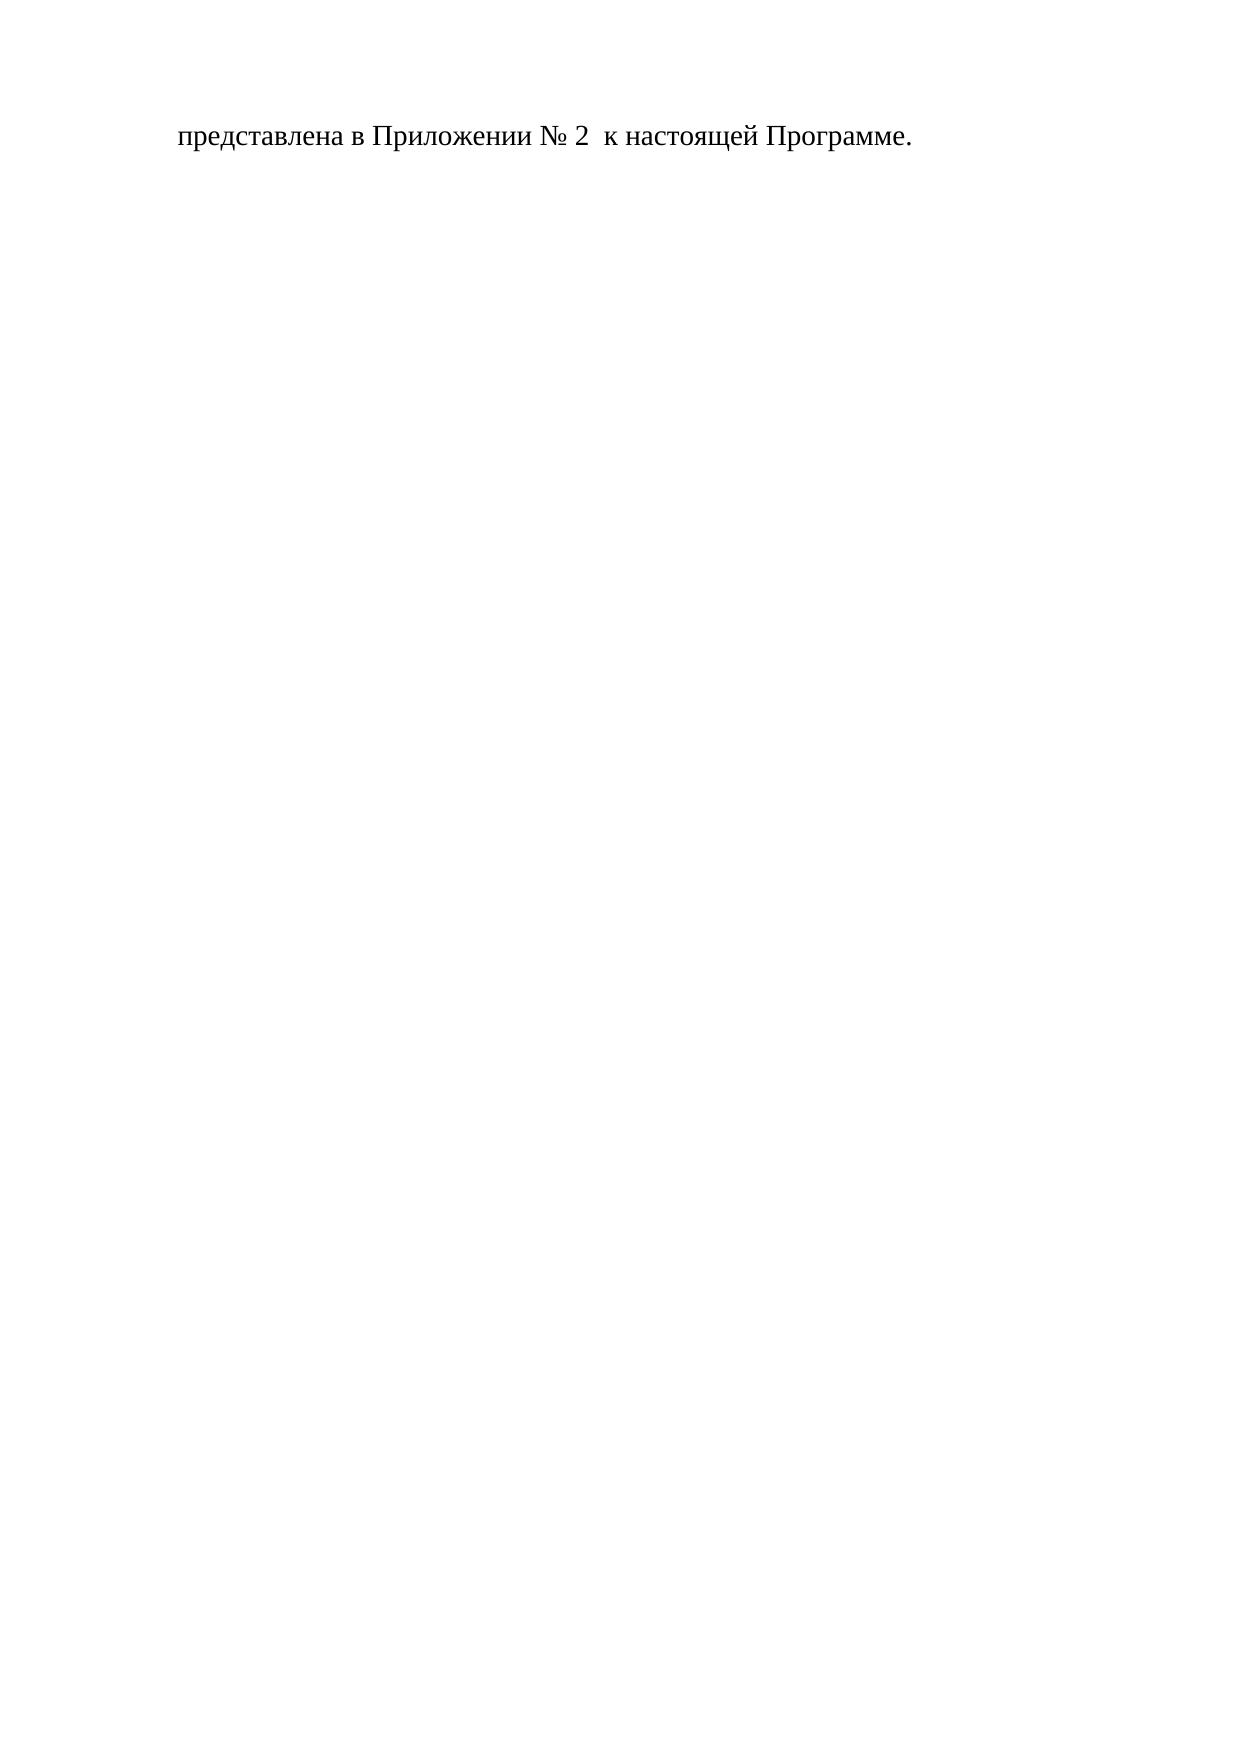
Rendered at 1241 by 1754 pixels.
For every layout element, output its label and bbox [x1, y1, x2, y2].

text [177, 118, 1152, 152]
